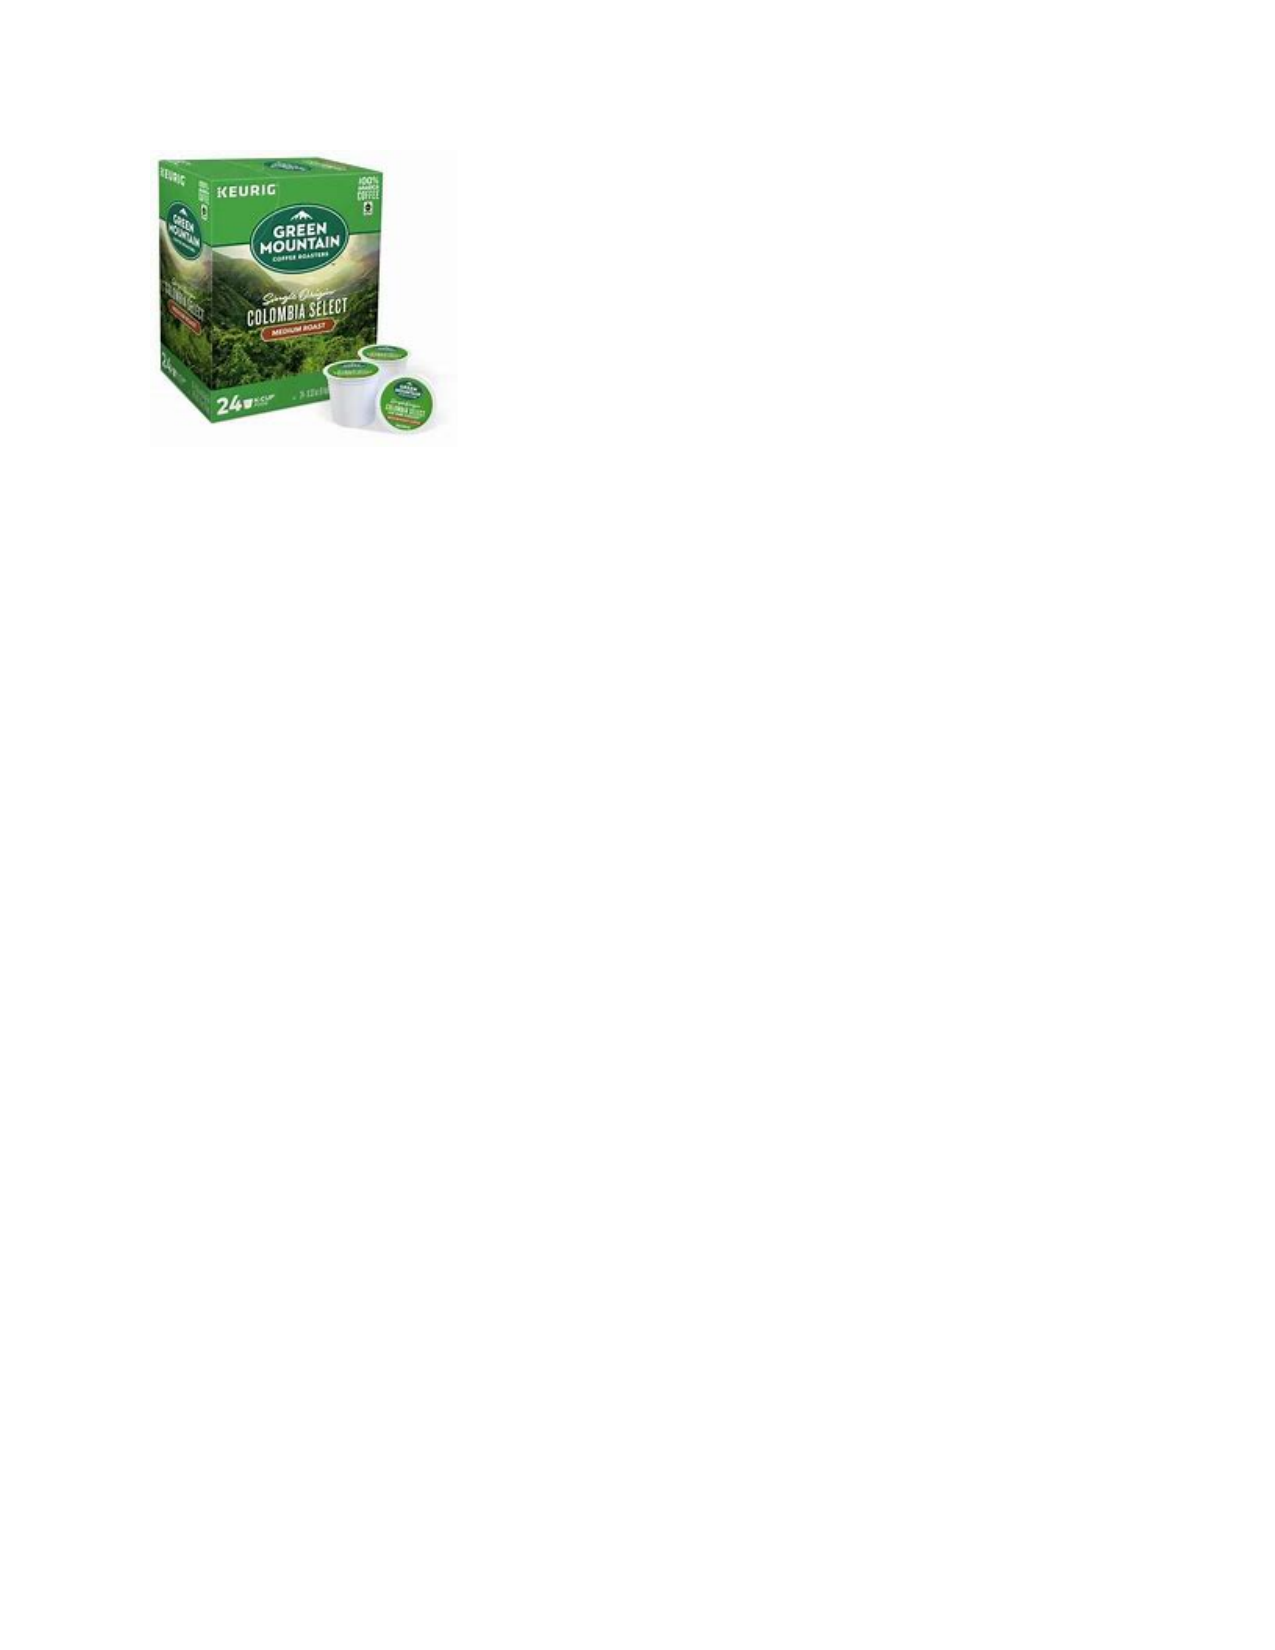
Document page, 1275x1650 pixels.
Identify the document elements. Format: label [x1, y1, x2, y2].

picture [150, 150, 458, 447]
